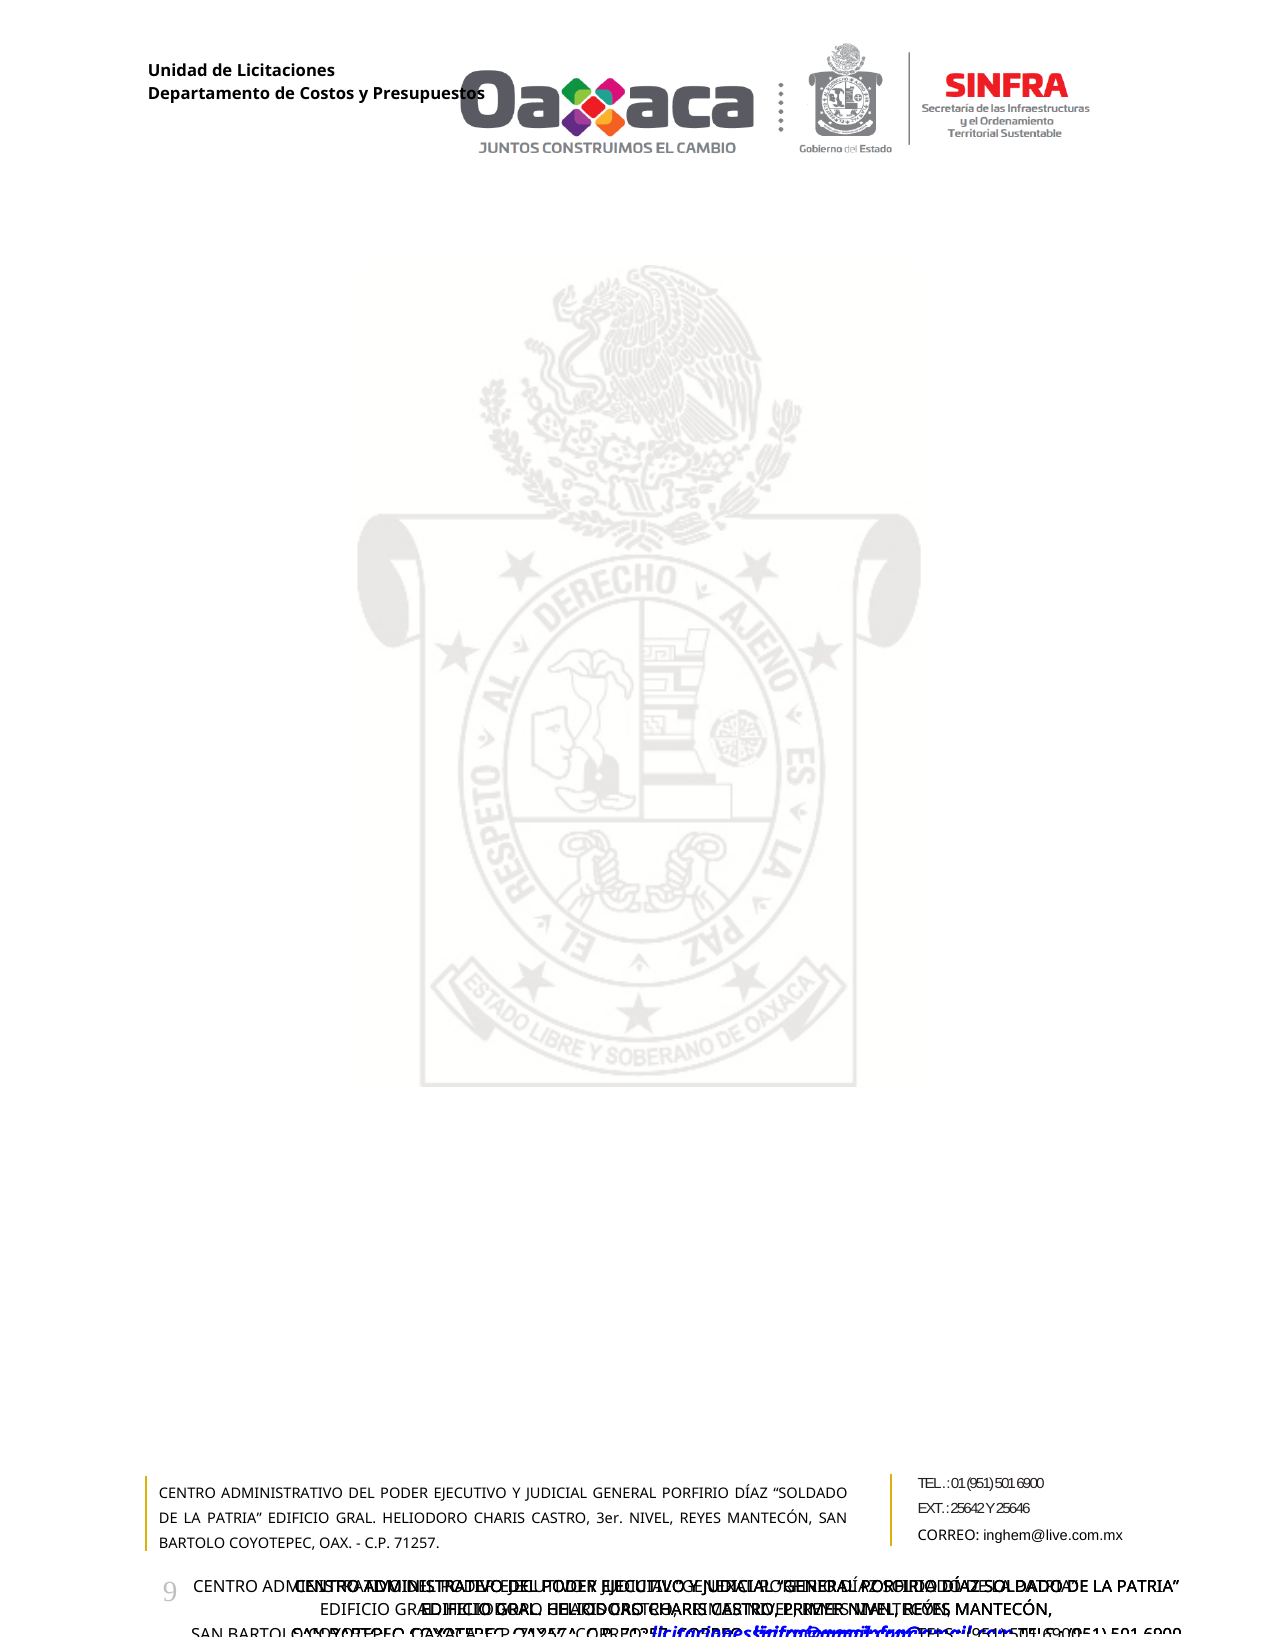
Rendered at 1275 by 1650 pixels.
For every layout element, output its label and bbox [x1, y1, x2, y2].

picture [420, 34, 1122, 163]
picture [356, 265, 921, 1087]
